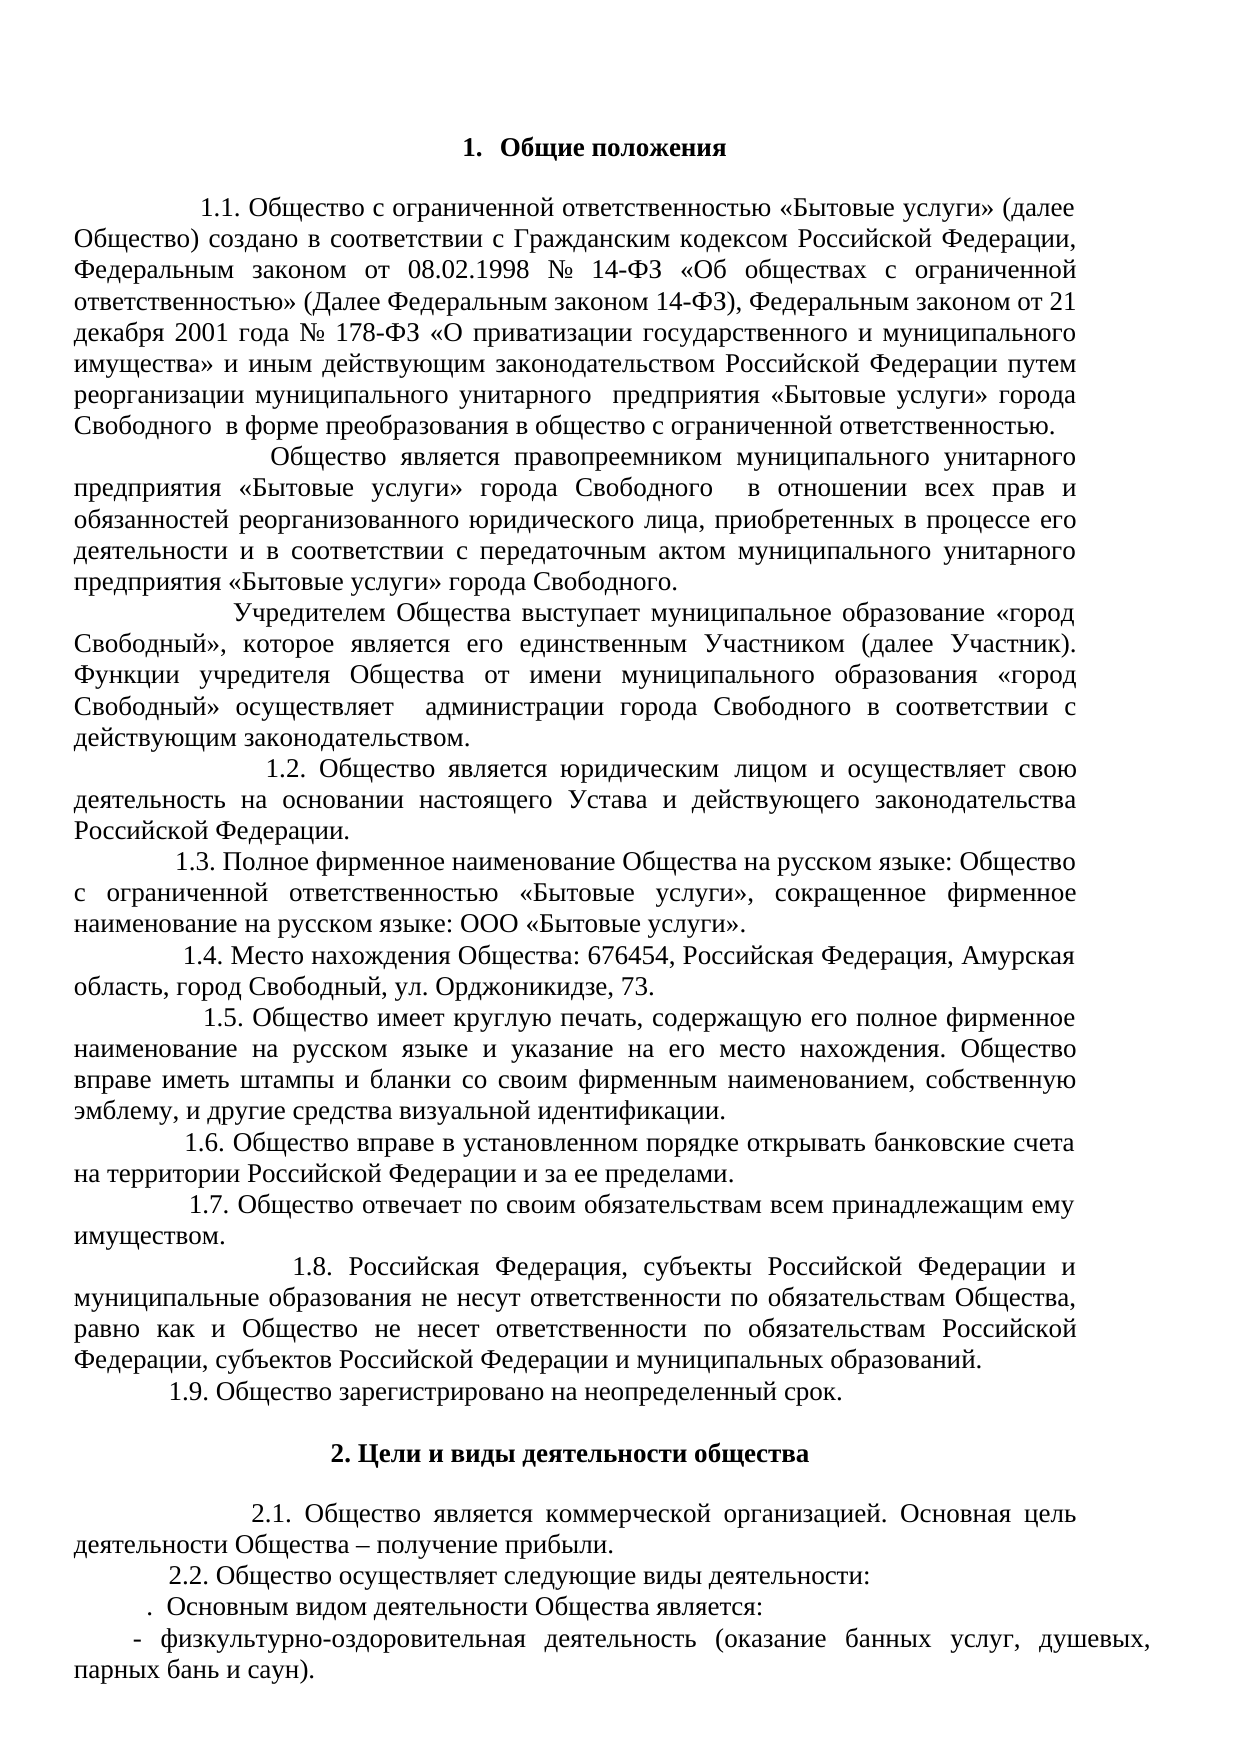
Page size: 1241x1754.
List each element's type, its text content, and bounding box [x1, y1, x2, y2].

text 1.7. Общество отвечает по своим обязательствам всем принадлежащим ему имуществом. [74, 1188, 1078, 1250]
text 1.5. Общество имеет круглую печать, содержащую его полное фирменное наименование на русском языке и указание на его место нахождения. Общество вправе иметь штампы и бланки со своим фирменным наименованием, собственную эмблему, и другие средства визуальной идентификации. [74, 1001, 1078, 1126]
text 2.1. Общество является коммерческой организацией. Основная цель деятельности Общества – получение прибыли. [74, 1497, 1078, 1559]
text Учредителем Общества выступает муниципальное образование «город Свободный», которое является его единственным Участником (далее Участник). Функции учредителя Общества от имени муниципального образования «город Свободный» осуществляет администрации города Свободного в соответствии с действующим законодательством. [74, 596, 1078, 752]
text 1.2. Общество является юридическим лицом и осуществляет свою деятельность на основании настоящего Устава и действующего законодательства Российской Федерации. [74, 752, 1078, 845]
text - физкультурно-оздоровительная деятельность (оказание банных услуг, душевых, парных бань и саун). [74, 1622, 1152, 1684]
text . Основным видом деятельности Общества является: [74, 1590, 1152, 1622]
text 2.2. Общество осуществляет следующие виды деятельности: [74, 1559, 1166, 1590]
text 1.8. Российская Федерация, субъекты Российской Федерации и муниципальные образования не несут ответственности по обязательствам Общества, равно как и Общество не несет ответственности по обязательствам Российской Федерации, субъектов Российской Федерации и муниципальных образований. [74, 1250, 1078, 1375]
text 1.4. Место нахождения Общества: 676454, Российская Федерация, Амурская область, город Свободный, ул. Орджоникидзе, 73. [74, 939, 1078, 1001]
text 2. Цели и виды деятельности общества [74, 1437, 1152, 1468]
text 1.9. Общество зарегистрировано на неопределенный срок. [74, 1375, 1078, 1406]
text Общество является правопреемником муниципального унитарного предприятия «Бытовые услуги» города Свободного в отношении всех прав и обязанностей реорганизованного юридического лица, приобретенных в процессе его деятельности и в соответствии с передаточным актом муниципального унитарного предприятия «Бытовые услуги» города Свободного. [74, 440, 1078, 596]
text 1.6. Общество вправе в установленном порядке открывать банковские счета на территории Российской Федерации и за ее пределами. [74, 1126, 1078, 1188]
text 1.3. Полное фирменное наименование Общества на русском языке: Общество с ограниченной ответственностью «Бытовые услуги», сокращенное фирменное наименование на русском языке: ООО «Бытовые услуги». [74, 845, 1078, 939]
list Общие положения [111, 131, 1078, 162]
text 1.1. Общество с ограниченной ответственностью «Бытовые услуги» (далее Общество) создано в соответствии с Гражданским кодексом Российской Федерации, Федеральным законом от 08.02.1998 № 14-ФЗ «Об обществах с ограниченной ответственностью» (Далее Федеральным законом 14-ФЗ), Федеральным законом от 21 декабря 2001 года № 178-ФЗ «О приватизации государственного и муниципального имущества» и иным действующим законодательством Российской Федерации путем реорганизации муниципального унитарного предприятия «Бытовые услуги» города Свободного в форме преобразования в общество с ограниченной ответственностью. [74, 191, 1078, 440]
